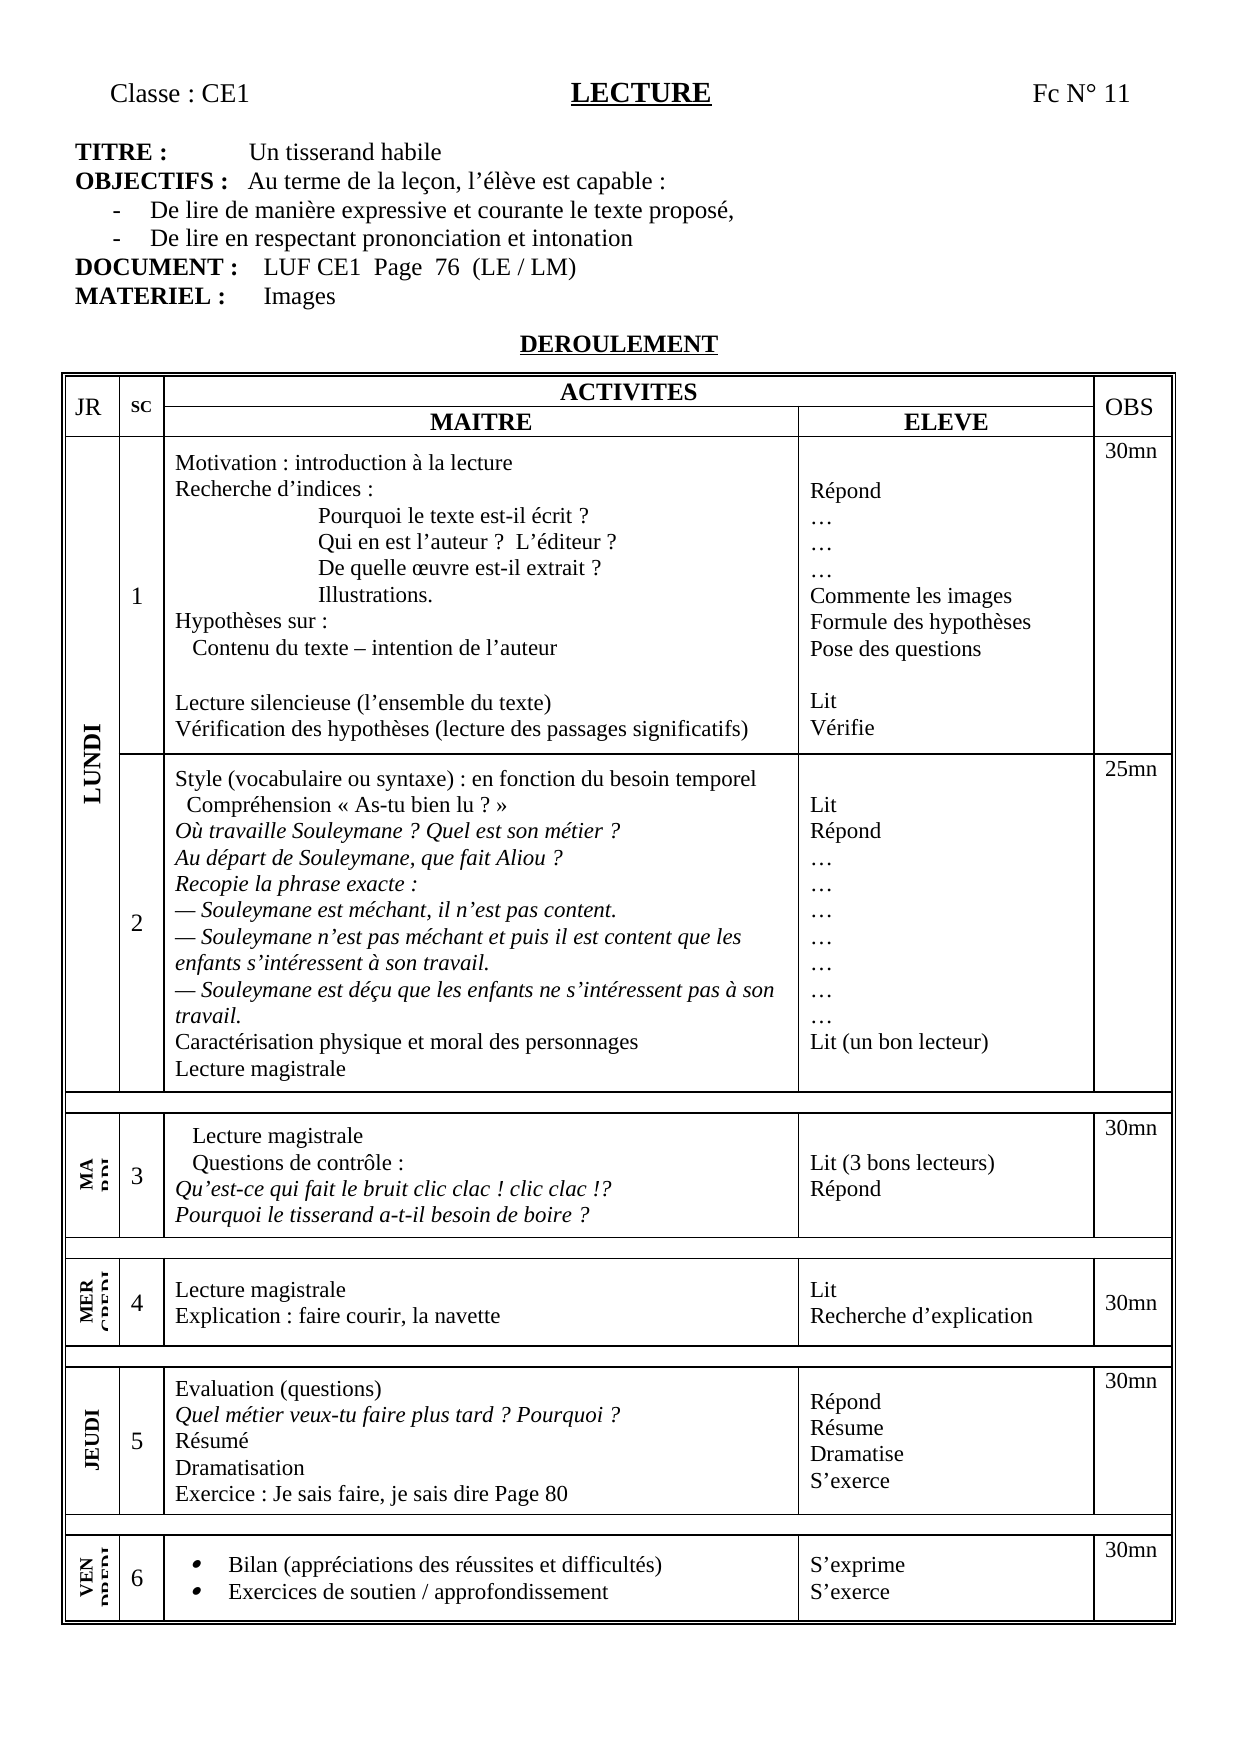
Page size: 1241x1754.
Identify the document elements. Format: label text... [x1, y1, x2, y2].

table_cell VEN DREDI [66, 1536, 119, 1620]
table_cell 3 [120, 1114, 163, 1237]
table_cell ELEVE [799, 407, 1093, 436]
table_cell Lit (3 bons lecteurs) Répond [799, 1114, 1093, 1237]
table_header ACTIVITES [165, 377, 1093, 406]
table_cell [66, 1347, 1171, 1366]
table_cell Lecture magistrale Questions de contrôle : Qu’est-ce qui fait le bruit clic clac ! clic clac !? Pourquoi le tisserand a-t-il besoin de boire ? [165, 1114, 798, 1237]
table_cell 30mn [1095, 1114, 1171, 1237]
table_header JR [66, 377, 119, 436]
text TITRE : Un tisserand habile [75, 137, 1165, 166]
table_cell Style (vocabulaire ou syntaxe) : en fonction du besoin temporel Compréhension « As-tu bien lu ? » Où travaille Souleymane ? Quel est son métier ? Au départ de Souleymane, que fait Aliou ? Recopie la phrase exacte : — Souleymane est méchant, il n’est pas content. — Souleymane n’est pas méchant et puis il est content que les enfants s’intéressent à son travail. — Souleymane est déçu que les enfants ne s’intéressent pas à son travail. Caractérisation physique et moral des personnages Lecture magistrale [165, 755, 798, 1091]
table_cell Lecture magistrale Explication : faire courir, la navette [165, 1259, 798, 1345]
table_cell 30mn [1095, 1259, 1171, 1345]
text Classe : CE1 LECTURE Fc N° 11 [75, 75, 1165, 108]
text MATERIEL : Images [75, 281, 1165, 310]
table_cell [66, 1238, 1171, 1257]
table_cell 25mn [1095, 755, 1171, 1091]
table_cell Lit Recherche d’explication [799, 1259, 1093, 1345]
table_cell Evaluation (questions) Quel métier veux-tu faire plus tard ? Pourquoi ? Résumé Dramatisation Exercice : Je sais faire, je sais dire Page 80 [165, 1368, 798, 1513]
table_cell MA RDI [66, 1114, 119, 1237]
table_cell 30mn [1095, 1536, 1171, 1620]
table_cell 4 [120, 1259, 163, 1345]
table_cell 2 [120, 755, 163, 1091]
table_cell 30mn [1095, 437, 1171, 753]
table_cell 1 [120, 437, 163, 753]
table_cell 5 [120, 1368, 163, 1513]
table_cell Motivation : introduction à la lecture Recherche d’indices : Pourquoi le texte est-il écrit ? Qui en est l’auteur ? L’éditeur ? De quelle œuvre est-il extrait ? Illustrations. Hypothèses sur : Contenu du texte – intention de l’auteur Lecture silencieuse (l’ensemble du texte) Vérification des hypothèses (lecture des passages significatifs) [165, 437, 798, 753]
table_cell Bilan (appréciations des réussites et difficultés) Exercices de soutien / approfondissement [165, 1536, 798, 1620]
table_cell 30mn [1095, 1368, 1171, 1513]
text DEROULEMENT [75, 329, 1165, 358]
table_cell [66, 1515, 1171, 1534]
table_cell [66, 1093, 1171, 1112]
table_header SC [120, 377, 163, 436]
table_cell 6 [120, 1536, 163, 1620]
table_cell JEUDI [66, 1368, 119, 1513]
table_cell MAITRE [165, 407, 798, 436]
table_cell S’exprime S’exerce [799, 1536, 1093, 1620]
table_cell Répond Résume Dramatise S’exerce [799, 1368, 1093, 1513]
list De lire en respectant prononciation et intonation [112, 223, 1165, 252]
table_cell LUNDI [66, 437, 119, 1091]
table_cell Lit Répond … … … … … … … Lit (un bon lecteur) [799, 755, 1093, 1091]
table_cell Répond … … … Commente les images Formule des hypothèses Pose des questions Lit Vérifie [799, 437, 1093, 753]
table_header OBS [1095, 377, 1171, 436]
text OBJECTIFS : Au terme de la leçon, l’élève est capable : [75, 166, 1165, 195]
list De lire de manière expressive et courante le texte proposé, [112, 195, 1165, 223]
table_cell MER CREDI [66, 1259, 119, 1345]
text DOCUMENT : LUF CE1 Page 76 (LE / LM) [75, 252, 1165, 281]
